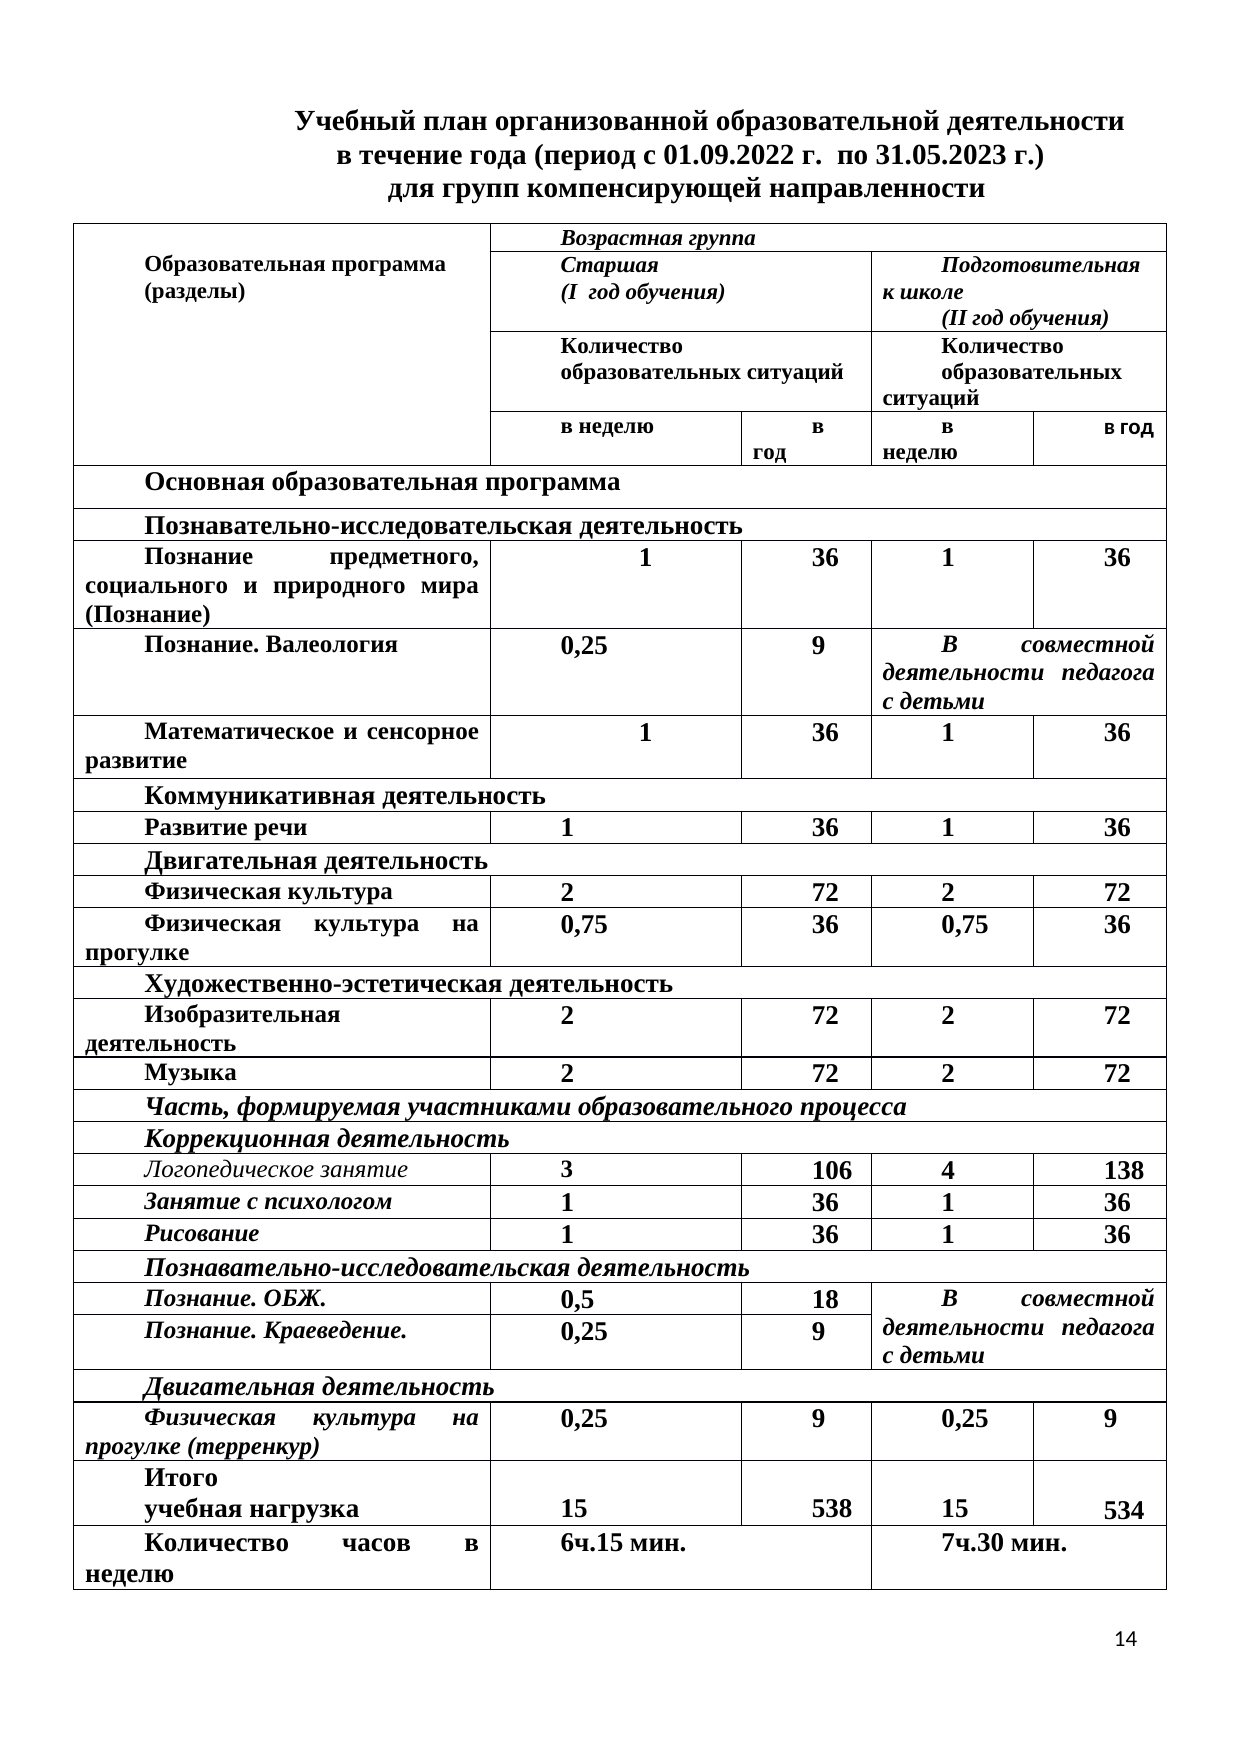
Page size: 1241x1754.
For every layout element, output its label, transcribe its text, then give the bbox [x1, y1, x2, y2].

table_cell 538 [742, 1461, 871, 1525]
table_cell Двигательная деятельность [74, 1370, 1166, 1401]
table_cell 1 [491, 812, 741, 843]
table_cell Количество образовательных ситуаций [491, 332, 871, 411]
table_header Образовательная программа (разделы) [74, 224, 490, 464]
table_cell 36 [742, 1186, 871, 1217]
table_cell 1 [872, 716, 1033, 778]
table_cell Основная образовательная программа [74, 466, 1166, 508]
table_cell 15 [491, 1461, 741, 1525]
table_cell 36 [1034, 1186, 1166, 1217]
table_cell Музыка [74, 1058, 490, 1088]
table_cell 2 [872, 1058, 1033, 1088]
table_cell 106 [742, 1154, 871, 1185]
table_cell Физическая культура на прогулке [74, 908, 490, 966]
table_cell Изобразительная деятельность [74, 999, 490, 1056]
table_cell 0,5 [491, 1283, 741, 1314]
table_cell 2 [872, 999, 1033, 1056]
table_cell 72 [742, 876, 871, 907]
table_cell 0,25 [491, 629, 741, 715]
table_cell 2 [491, 1058, 741, 1088]
table_cell 3 [491, 1154, 741, 1185]
table_cell 6ч.15 мин. [491, 1526, 871, 1588]
table_cell 72 [1034, 1058, 1166, 1088]
table_cell 1 [491, 1186, 741, 1217]
table_cell 36 [742, 1219, 871, 1250]
table_cell 9 [1034, 1403, 1166, 1460]
table_cell 0,25 [491, 1403, 741, 1460]
table_cell 36 [742, 716, 871, 778]
table_cell 36 [1034, 716, 1166, 778]
table_cell 72 [742, 1058, 871, 1088]
table_cell 36 [1034, 908, 1166, 966]
table_cell Художественно-эстетическая деятельность [74, 967, 1166, 998]
table_cell 534 [1034, 1461, 1166, 1525]
table_cell 0,75 [491, 908, 741, 966]
table_cell Двигательная деятельность [74, 844, 1166, 875]
table_cell Познание. Валеология [74, 629, 490, 715]
table_cell Коррекционная деятельность [74, 1122, 1166, 1153]
table_cell 72 [742, 999, 871, 1056]
text Учебный план организованной образовательной деятельности [177, 103, 1137, 137]
table_cell 1 [872, 812, 1033, 843]
table_cell 0,75 [872, 908, 1033, 966]
table_cell 2 [872, 876, 1033, 907]
text в течение года (период с 01.09.2022 г. по 31.05.2023 г.) [177, 137, 1137, 170]
table_cell в неделю [491, 412, 741, 464]
table_cell Физическая культура на прогулке (терренкур) [74, 1403, 490, 1460]
table_cell Логопедическое занятие [74, 1154, 490, 1185]
table_cell Количество образовательных ситуаций [872, 332, 1166, 411]
table_cell в год [742, 412, 871, 464]
table_cell Занятие с психологом [74, 1186, 490, 1217]
table_cell 36 [742, 541, 871, 628]
table_cell Математическое и сенсорное развитие [74, 716, 490, 778]
table_cell Количество часов в неделю [74, 1526, 490, 1588]
table_cell 18 [742, 1283, 871, 1314]
table_cell 0,25 [872, 1403, 1033, 1460]
table_cell Познание. ОБЖ. [74, 1283, 490, 1314]
table_cell В совместной деятельности педагога с детьми [872, 629, 1166, 715]
table_cell 36 [1034, 541, 1166, 628]
table_cell в год [1034, 412, 1166, 464]
table_cell Рисование [74, 1219, 490, 1250]
text для групп компенсирующей направленности [177, 170, 1137, 204]
table_cell Подготовительная к школе (II год обучения) [872, 252, 1166, 331]
table_cell 7ч.30 мин. [872, 1526, 1166, 1588]
table_cell 1 [872, 1219, 1033, 1250]
table_cell Развитие речи [74, 812, 490, 843]
table_cell Старшая (I год обучения) [491, 252, 871, 331]
table_header Возрастная группа [491, 224, 1166, 251]
table_cell 9 [742, 1403, 871, 1460]
table_cell 2 [491, 876, 741, 907]
table_cell 1 [872, 541, 1033, 628]
table_cell 72 [1034, 876, 1166, 907]
table_cell 1 [872, 1186, 1033, 1217]
table_cell Коммуникативная деятельность [74, 779, 1166, 811]
table_cell 36 [1034, 812, 1166, 843]
table_cell 1 [491, 541, 741, 628]
table_cell 0,25 [491, 1315, 741, 1369]
table_cell Часть, формируемая участниками образовательного процесса [74, 1090, 1166, 1121]
table_cell 36 [1034, 1219, 1166, 1250]
table_cell Познание. Краеведение. [74, 1315, 490, 1369]
table_cell Познавательно-исследовательская деятельность [74, 1251, 1166, 1282]
table_cell 138 [1034, 1154, 1166, 1185]
table_cell 9 [742, 1315, 871, 1369]
table_cell 15 [872, 1461, 1033, 1525]
table_cell Итого учебная нагрузка [74, 1461, 490, 1525]
table_cell Физическая культура [74, 876, 490, 907]
table_cell 4 [872, 1154, 1033, 1185]
table_cell Познавательно-исследовательская деятельность [74, 509, 1166, 540]
table_cell 36 [742, 812, 871, 843]
table_cell 72 [1034, 999, 1166, 1056]
table_cell В совместной деятельности педагога с детьми [872, 1283, 1166, 1369]
table_cell Познание предметного, социального и природного мира (Познание) [74, 541, 490, 628]
table_cell 1 [491, 716, 741, 778]
table_cell в неделю [872, 412, 1033, 464]
table_cell 36 [742, 908, 871, 966]
table_cell 9 [742, 629, 871, 715]
table_cell 1 [491, 1219, 741, 1250]
table_cell 2 [491, 999, 741, 1056]
